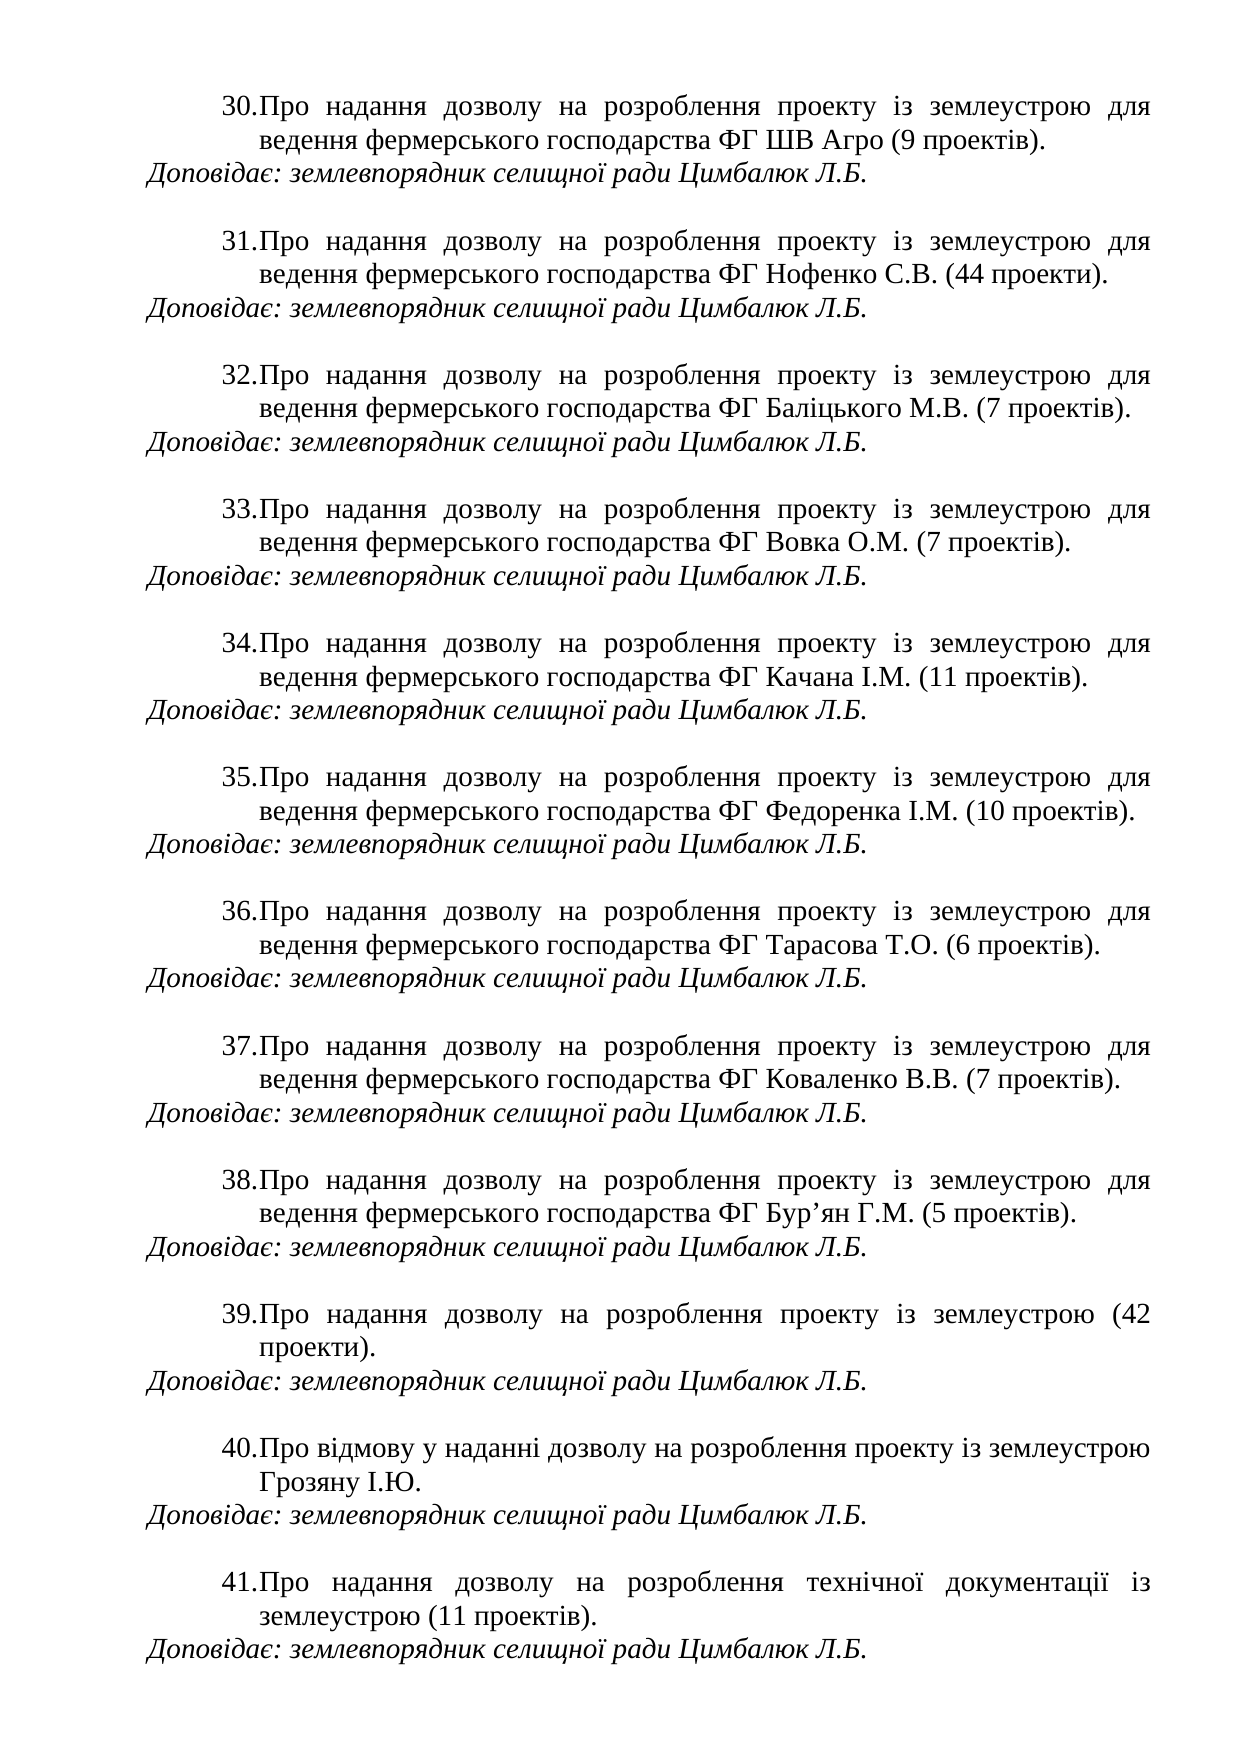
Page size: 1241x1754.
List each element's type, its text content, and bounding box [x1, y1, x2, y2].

text Доповідає: землевпорядник селищної ради Цимбалюк Л.Б. [148, 692, 1152, 726]
list Про надання дозволу на розроблення проекту із землеустрою для ведення фермерського господарства ФГ Баліцького М.В. (7 проектів). [221, 357, 1152, 424]
text Доповідає: землевпорядник селищної ради Цимбалюк Л.Б. [148, 290, 1152, 323]
list Про відмову у наданні дозволу на розроблення проекту із землеустрою Грозяну І.Ю. [221, 1430, 1152, 1497]
list Про надання дозволу на розроблення проекту із землеустрою для ведення фермерського господарства ФГ Тарасова Т.О. (6 проектів). [221, 893, 1152, 961]
text Доповідає: землевпорядник селищної ради Цимбалюк Л.Б. [148, 424, 1152, 457]
list Про надання дозволу на розроблення проекту із землеустрою для ведення фермерського господарства ФГ Вовка О.М. (7 проектів). [221, 491, 1152, 558]
list Про надання дозволу на розроблення технічної документації із землеустрою (11 проектів). [221, 1564, 1152, 1631]
text Доповідає: землевпорядник селищної ради Цимбалюк Л.Б. [148, 1229, 1152, 1262]
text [148, 1497, 1152, 1531]
list Про надання дозволу на розроблення проекту із землеустрою для ведення фермерського господарства ФГ Нофенко С.В. (44 проекти). [221, 223, 1152, 290]
list Про надання дозволу на розроблення проекту із землеустрою для ведення фермерського господарства ФГ Федоренка І.М. (10 проектів). [221, 759, 1152, 826]
list Про надання дозволу на розроблення проекту із землеустрою для ведення фермерського господарства ФГ ШВ Агро (9 проектів). [221, 88, 1152, 156]
list Про надання дозволу на розроблення проекту із землеустрою (42 проекти). [221, 1296, 1152, 1363]
list Про надання дозволу на розроблення проекту із землеустрою для ведення фермерського господарства ФГ Бур’ян Г.М. (5 проектів). [221, 1162, 1152, 1229]
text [148, 1631, 1152, 1665]
text Доповідає: землевпорядник селищної ради Цимбалюк Л.Б. [148, 558, 1152, 592]
text Доповідає: землевпорядник селищної ради Цимбалюк Л.Б. [148, 1363, 1152, 1397]
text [148, 156, 1152, 189]
list Про надання дозволу на розроблення проекту із землеустрою для ведення фермерського господарства ФГ Коваленко В.В. (7 проектів). [221, 1028, 1152, 1095]
text Доповідає: землевпорядник селищної ради Цимбалюк Л.Б. [148, 961, 1152, 994]
text Доповідає: землевпорядник селищної ради Цимбалюк Л.Б. [148, 826, 1152, 860]
text Доповідає: землевпорядник селищної ради Цимбалюк Л.Б. [148, 1095, 1152, 1128]
list Про надання дозволу на розроблення проекту із землеустрою для ведення фермерського господарства ФГ Качана І.М. (11 проектів). [221, 625, 1152, 692]
